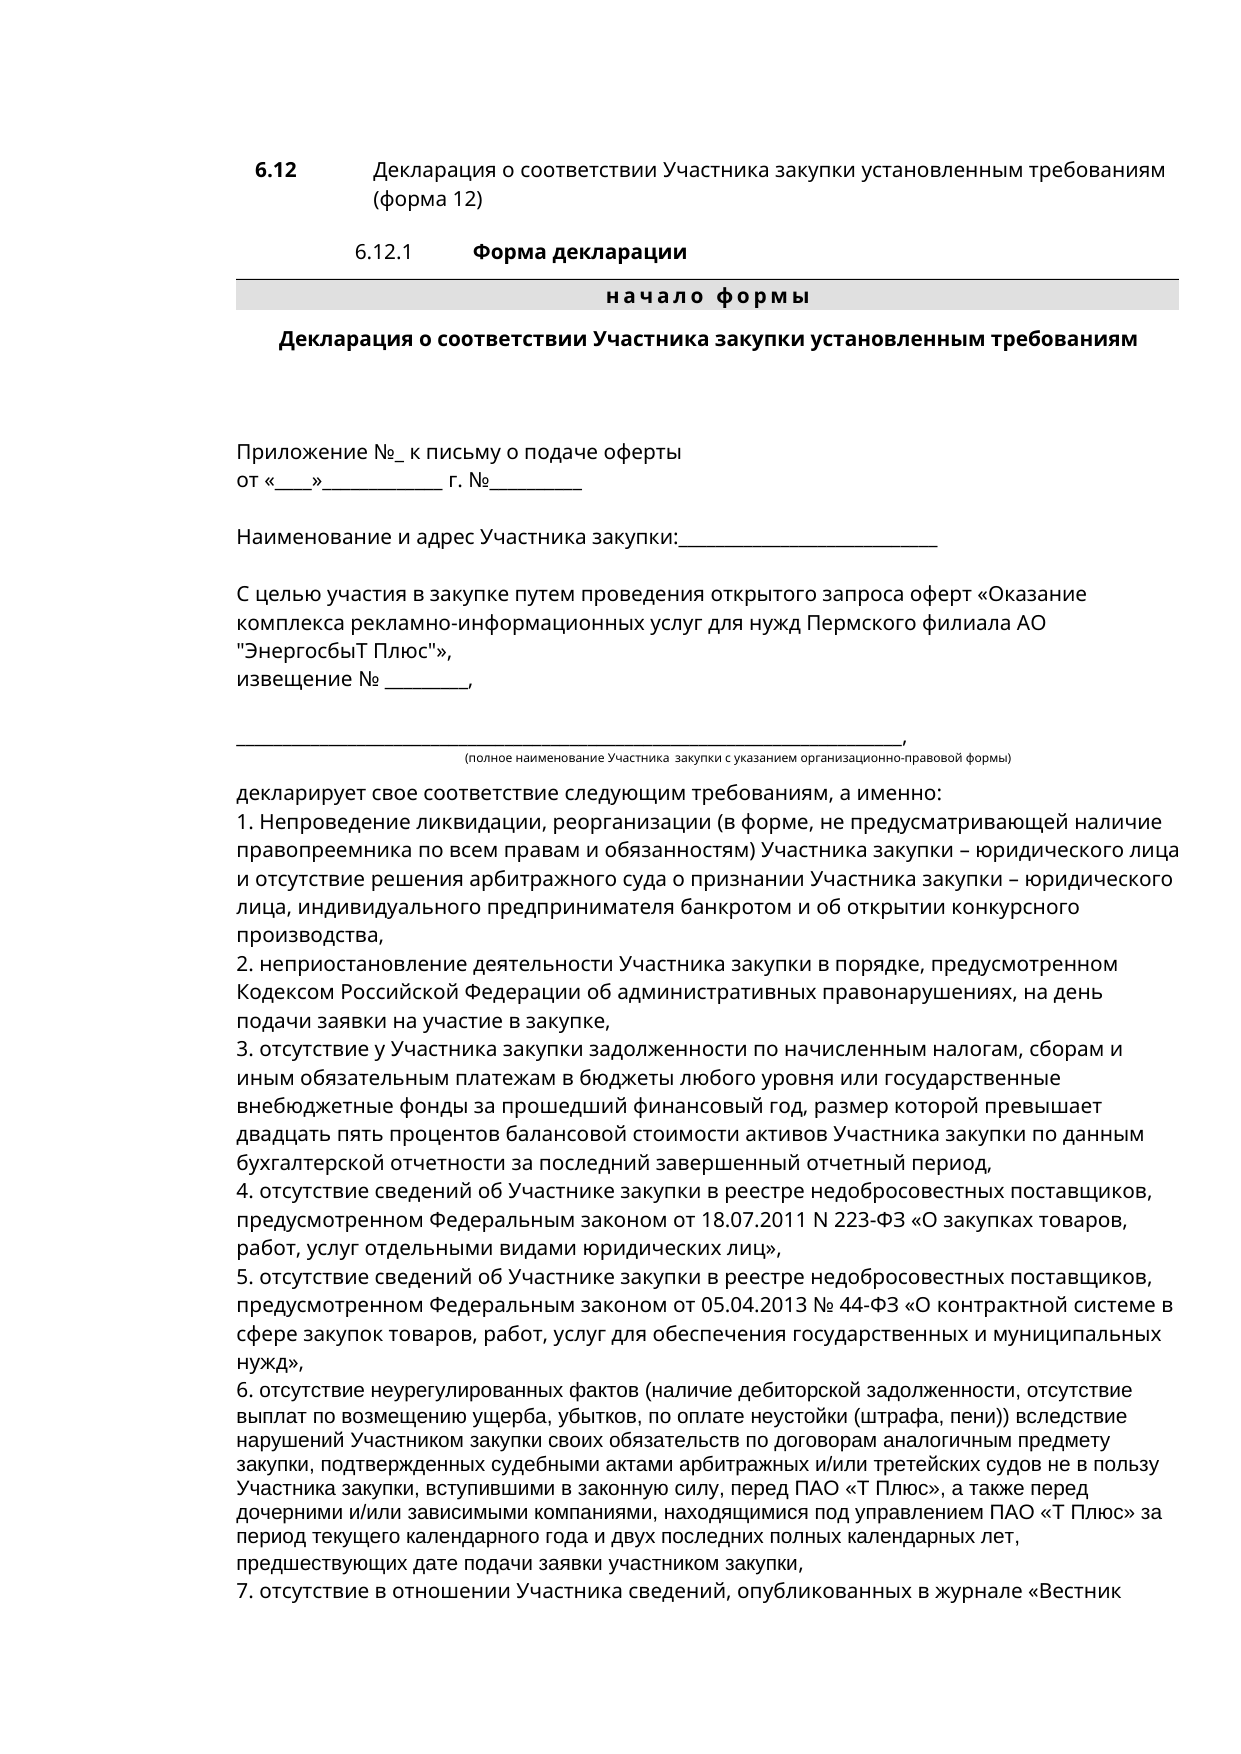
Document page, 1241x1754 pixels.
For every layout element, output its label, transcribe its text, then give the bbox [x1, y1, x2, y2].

text Наименование и адрес Участника закупки:____________________________ [236, 522, 1181, 551]
text Декларация о соответствии Участника закупки установленным требованиям [236, 324, 1181, 353]
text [236, 1576, 1181, 1604]
text 6. отсутствие неурегулированных фактов (наличие дебиторской задолженности, отсутствие выплат по возмещению ущерба, убытков, по оплате неустойки (штрафа, пени)) вследствие нарушений Участником закупки своих обязательств по договорам аналогичным предмету закупки, подтвержденных судебными актами арбитражных и/или третейских судов не в пользу Участника закупки, вступившими в законную силу, перед ПАО «Т Плюс», а также перед дочерними и/или зависимыми компаниями, находящимися под управлением ПАО «Т Плюс» за период текущего календарного года и двух последних полных календарных лет, предшествующих дате подачи заявки участником закупки, [236, 1376, 1181, 1576]
text начало формы [236, 280, 1179, 310]
text извещение № _________, [236, 664, 1181, 693]
list Форма декларации [354, 237, 1181, 266]
text 2. неприостановление деятельности Участника закупки в порядке, предусмотренном Кодексом Российской Федерации об административных правонарушениях, на день подачи заявки на участие в закупке, [236, 949, 1181, 1034]
text 4. отсутствие сведений об Участнике закупки в реестре недобросовестных поставщиков, предусмотренном Федеральным законом от 18.07.2011 N 223-ФЗ «О закупках товаров, работ, услуг отдельными видами юридических лиц», [236, 1176, 1181, 1262]
text 5. отсутствие сведений об Участнике закупки в реестре недобросовестных поставщиков, предусмотренном Федеральным законом от 05.04.2013 № 44-ФЗ «О контрактной системе в сфере закупок товаров, работ, услуг для обеспечения государственных и муниципальных нужд», [236, 1262, 1181, 1376]
text Приложение №_ к письму о подаче оферты от «____»_____________ г. №__________ [236, 437, 1181, 494]
text декларирует свое соответствие следующим требованиям, а именно: [236, 778, 1181, 807]
text 1. Непроведение ликвидации, реорганизации (в форме, не предусматривающей наличие правопреемника по всем правам и обязанностям) Участника закупки – юридического лица и отсутствие решения арбитражного суда о признании Участника закупки – юридического лица, индивидуального предпринимателя банкротом и об открытии конкурсного производства, [236, 807, 1181, 949]
text ________________________________________________________________________, [236, 721, 1181, 750]
text 3. отсутствие у Участника закупки задолженности по начисленным налогам, сборам и иным обязательным платежам в бюджеты любого уровня или государственные внебюджетные фонды за прошедший финансовый год, размер которой превышает двадцать пять процентов балансовой стоимости активов Участника закупки по данным бухгалтерской отчетности за последний завершенный отчетный период, [236, 1034, 1181, 1176]
subtitle Декларация о соответствии Участника закупки установленным требованиям (форма 12) [255, 156, 1181, 212]
text С целью участия в закупке путем проведения открытого запроса оферт «Оказание комплекса рекламно-информационных услуг для нужд Пермского филиала АО "ЭнергосбыТ Плюс"», [236, 579, 1181, 664]
text (полное наименование Участника закупки с указанием организационно-правовой формы) [236, 750, 1181, 778]
